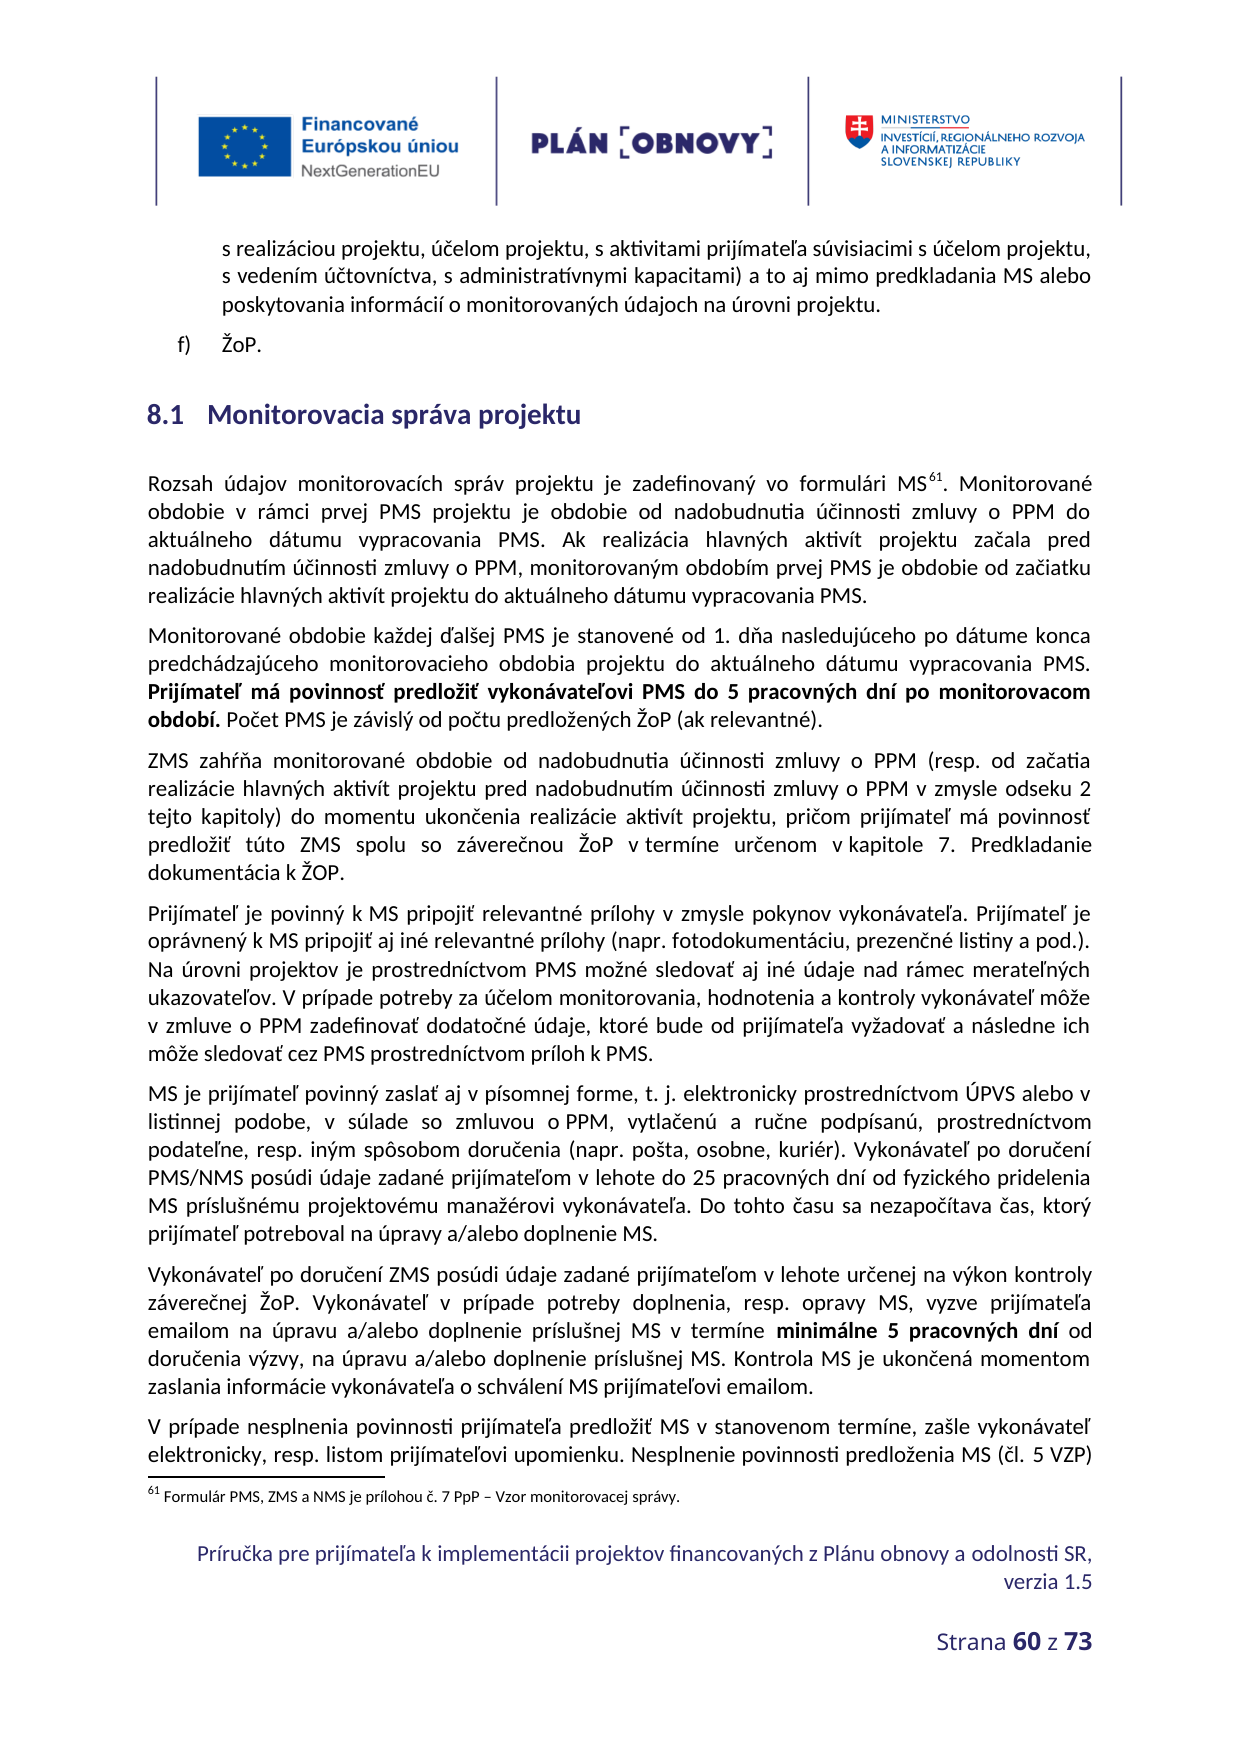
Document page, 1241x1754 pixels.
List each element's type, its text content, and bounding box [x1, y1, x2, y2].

text Vykonávateľ po doručení ZMS posúdi údaje zadané prijímateľom v lehote určenej na výkon kontroly záverečnej ŽoP. Vykonávateľ v prípade potreby doplnenia, resp. opravy MS, vyzve prijímateľa emailom na úpravu a/alebo doplnenie príslušnej MS v termíne minimálne 5 pracovných dní od doručenia výzvy, na úpravu a/alebo doplnenie príslušnej MS. Kontrola MS je ukončená momentom zaslania informácie vykonávateľa o schválení MS prijímateľovi emailom. [148, 1260, 1092, 1400]
text MS je prijímateľ povinný zaslať aj v písomnej forme, t. j. elektronicky prostredníctvom ÚPVS alebo v listinnej podobe, v súlade so zmluvou o PPM, vytlačenú a ručne podpísanú, prostredníctvom podateľne, resp. iným spôsobom doručenia (napr. pošta, osobne, kuriér). Vykonávateľ po doručení PMS/NMS posúdi údaje zadané prijímateľom v lehote do 25 pracovných dní od fyzického pridelenia MS príslušnému projektovému manažérovi vykonávateľa. Do tohto času sa nezapočítava čas, ktorý prijímateľ potreboval na úpravy a/alebo doplnenie MS. [148, 1079, 1092, 1247]
picture [147, 73, 1132, 206]
subtitle Monitorovacia správa projektu [147, 396, 1092, 431]
list ŽoP. [177, 330, 1092, 358]
text Monitorované obdobie každej ďalšej PMS je stanovené od 1. dňa nasledujúceho po dátume konca predchádzajúceho monitorovacieho obdobia projektu do aktuálneho dátumu vypracovania PMS. Prijímateľ má povinnosť predložiť vykonávateľovi PMS do 5 pracovných dní po monitorovacom období. Počet PMS je závislý od počtu predložených ŽoP (ak relevantné). [148, 621, 1092, 733]
text Rozsah údajov monitorovacích správ projektu je zadefinovaný vo formulári MS. Monitorované obdobie v rámci prvej PMS projektu je obdobie od nadobudnutia účinnosti zmluvy o PPM do aktuálneho dátumu vypracovania PMS. Ak realizácia hlavných aktivít projektu začala pred nadobudnutím účinnosti zmluvy o PPM, monitorovaným obdobím prvej PMS je obdobie od začiatku realizácie hlavných aktivít projektu do aktuálneho dátumu vypracovania PMS. [148, 469, 1092, 609]
text ZMS zahŕňa monitorované obdobie od nadobudnutia účinnosti zmluvy o PPM (resp. od začatia realizácie hlavných aktivít projektu pred nadobudnutím účinnosti zmluvy o PPM v zmysle odseku 2 tejto kapitoly) do momentu ukončenia realizácie aktivít projektu, pričom prijímateľ má povinnosť predložiť túto ZMS spolu so záverečnou ŽoP v termíne určenom v kapitole 7. Predkladanie dokumentácia k ŽOP. [148, 746, 1092, 886]
text Prijímateľ je povinný k MS pripojiť relevantné prílohy v zmysle pokynov vykonávateľa. Prijímateľ je oprávnený k MS pripojiť aj iné relevantné prílohy (napr. fotodokumentáciu, prezenčné listiny a pod.). Na úrovni projektov je prostredníctvom PMS možné sledovať aj iné údaje nad rámec merateľných ukazovateľov. V prípade potreby za účelom monitorovania, hodnotenia a kontroly vykonávateľ môže v zmluve o PPM zadefinovať dodatočné údaje, ktoré bude od prijímateľa vyžadovať a následne ich môže sledovať cez PMS prostredníctvom príloh k PMS. [148, 899, 1092, 1067]
